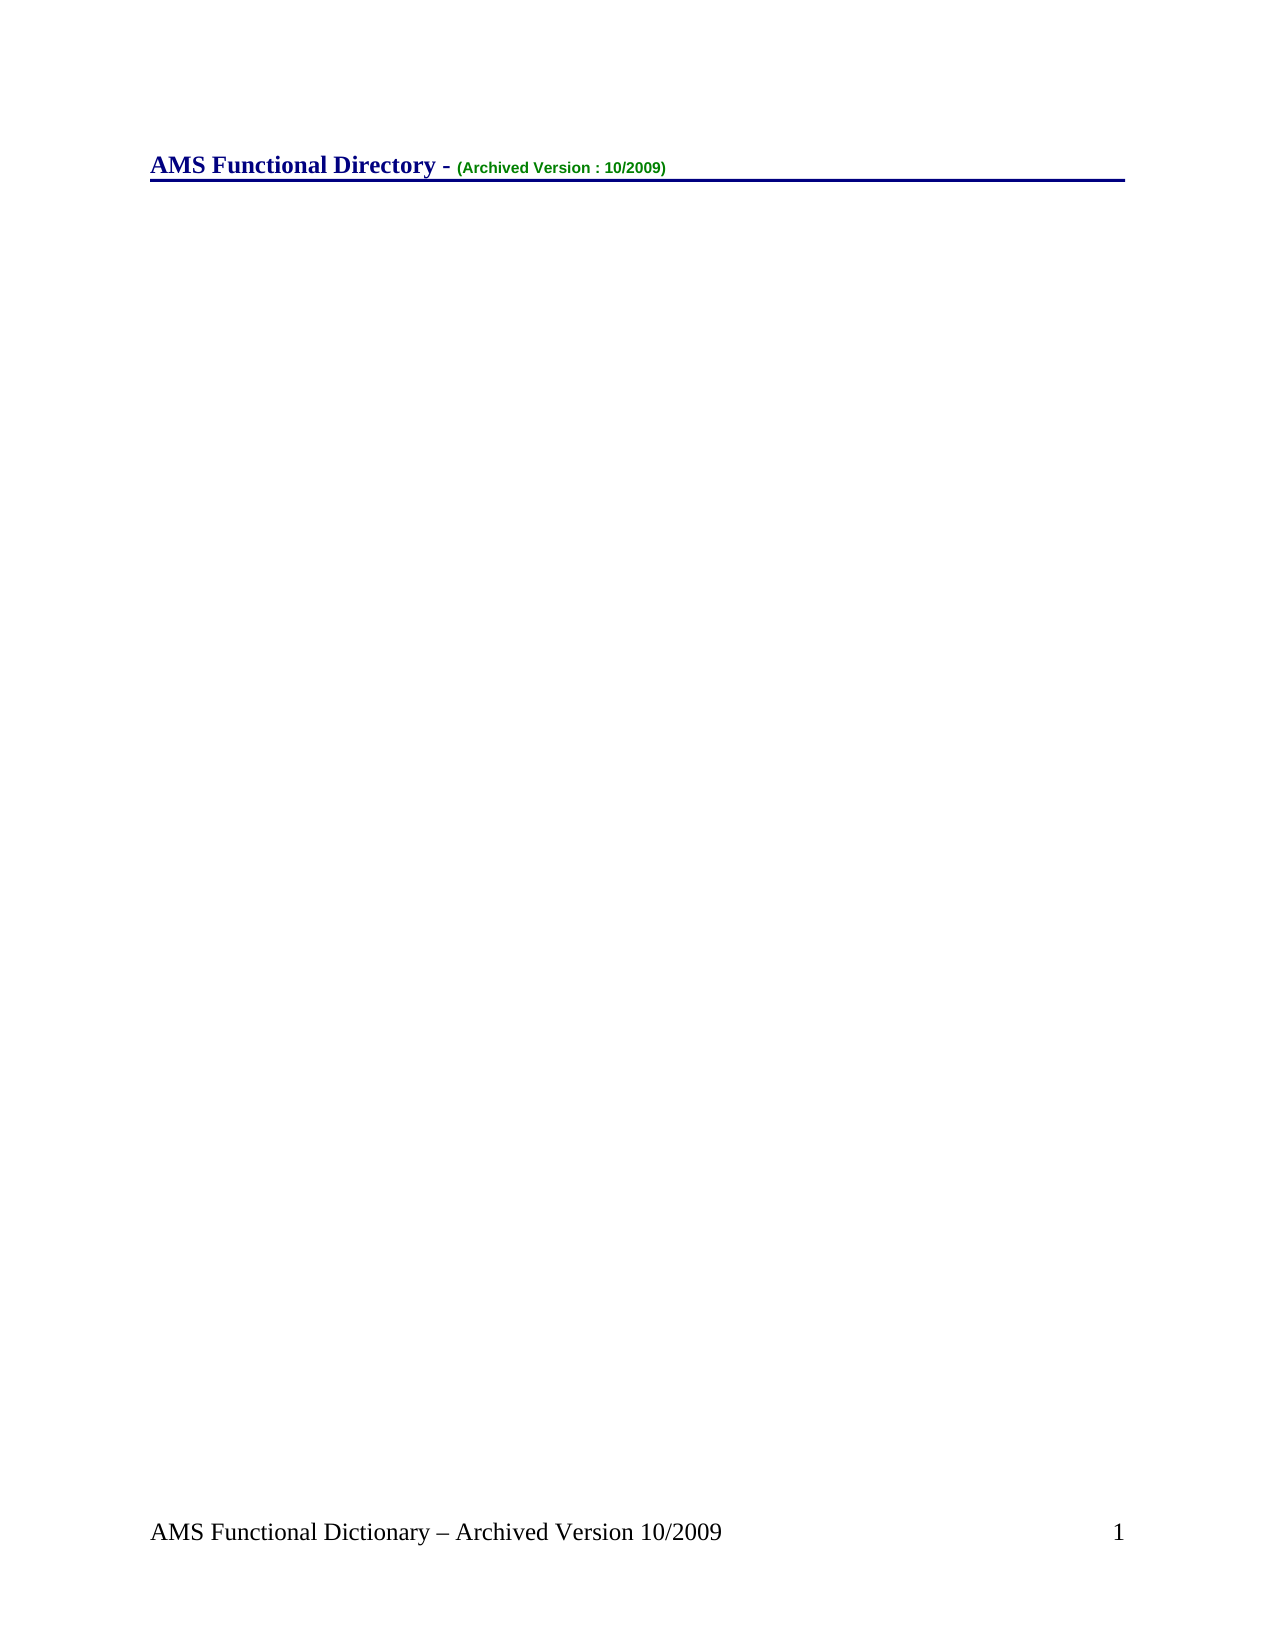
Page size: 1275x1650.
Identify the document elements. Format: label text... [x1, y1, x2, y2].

text AMS Functional Directory - (Archived Version : 10/2009) [150, 150, 1125, 178]
